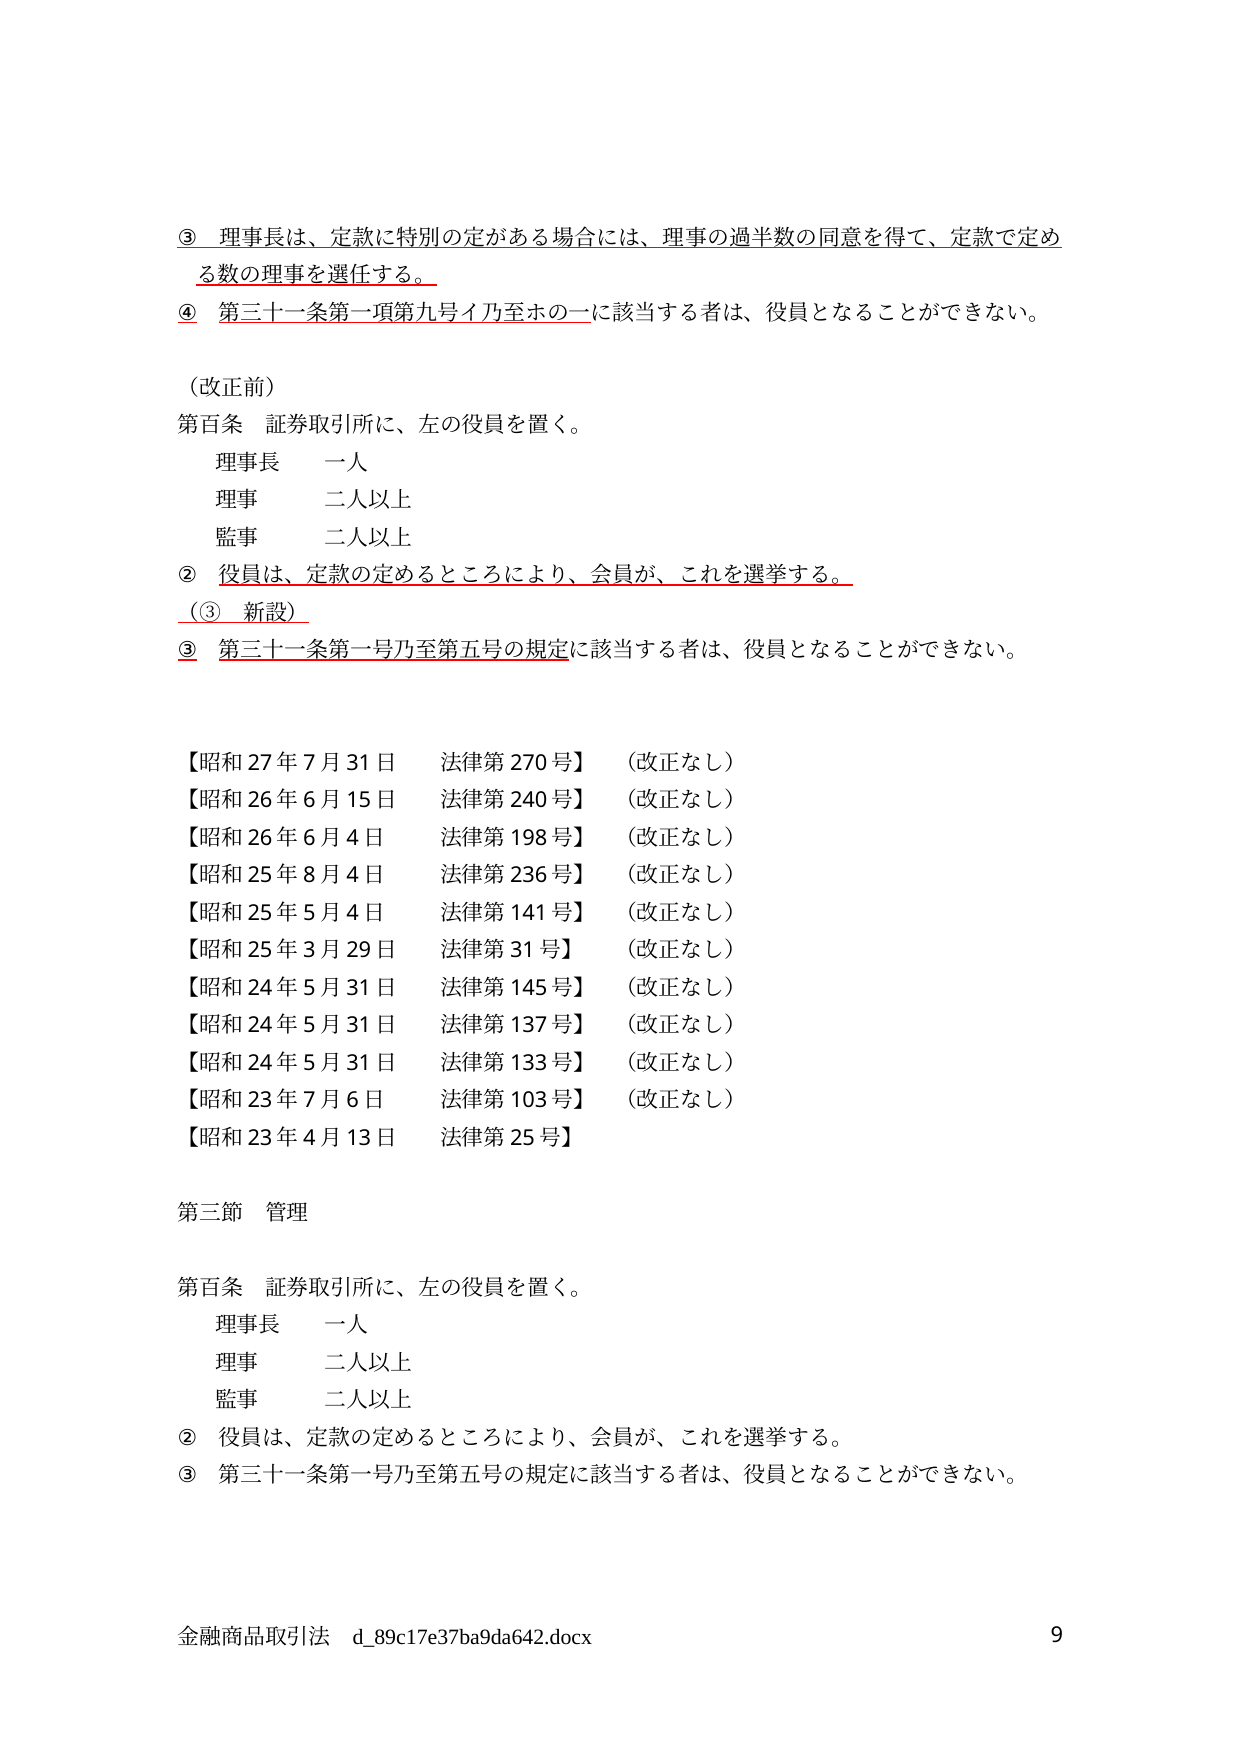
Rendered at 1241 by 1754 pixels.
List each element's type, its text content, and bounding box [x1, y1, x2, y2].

text （③ 新設） [177, 592, 1063, 629]
text ② 役員は、定款の定めるところにより、会員が、これを選挙する。 [177, 1417, 1063, 1454]
text 監事 二人以上 [215, 1379, 1063, 1417]
text ③ 理事長は、定款に特別の定がある場合には、理事の過半数の同意を得て、定款で定める数の理事を選任する。 [177, 217, 1063, 292]
text 【昭和24年5月31日 法律第145号】 （改正なし） [177, 967, 1063, 1004]
text 【昭和24年5月31日 法律第133号】 （改正なし） [177, 1042, 1063, 1079]
text 監事 二人以上 [215, 517, 1063, 554]
text 【昭和23年4月13日 法律第25号】 [177, 1117, 1063, 1154]
text （改正前） [177, 367, 1063, 404]
text ③ 第三十一条第一号乃至第五号の規定に該当する者は、役員となることができない。 [177, 629, 1063, 667]
text 【昭和25年3月29日 法律第31号】 （改正なし） [177, 929, 1063, 967]
text 【昭和25年5月4日 法律第141号】 （改正なし） [177, 892, 1063, 929]
text 【昭和25年8月4日 法律第236号】 （改正なし） [177, 854, 1063, 892]
text 理事 二人以上 [215, 479, 1063, 517]
text ④ 第三十一条第一項第九号イ乃至ホの一に該当する者は、役員となることができない。 [177, 292, 1063, 329]
text 【昭和23年7月6日 法律第103号】 （改正なし） [177, 1079, 1063, 1117]
text 理事長 一人 [215, 442, 1063, 479]
text ③ 第三十一条第一号乃至第五号の規定に該当する者は、役員となることができない。 [177, 1454, 1063, 1492]
text 第百条 証券取引所に、左の役員を置く。 [177, 404, 1063, 442]
text 【昭和24年5月31日 法律第137号】 （改正なし） [177, 1004, 1063, 1042]
text 第三節 管理 [177, 1192, 1063, 1229]
text 第百条 証券取引所に、左の役員を置く。 [177, 1267, 1063, 1304]
text 理事 二人以上 [215, 1342, 1063, 1379]
text 理事長 一人 [215, 1304, 1063, 1342]
text ② 役員は、定款の定めるところにより、会員が、これを選挙する。 [177, 554, 1063, 592]
text 【昭和26年6月4日 法律第198号】 （改正なし） [177, 817, 1063, 854]
text 【昭和26年6月15日 法律第240号】 （改正なし） [177, 779, 1063, 817]
text 【昭和27年7月31日 法律第270号】 （改正なし） [177, 742, 1063, 779]
